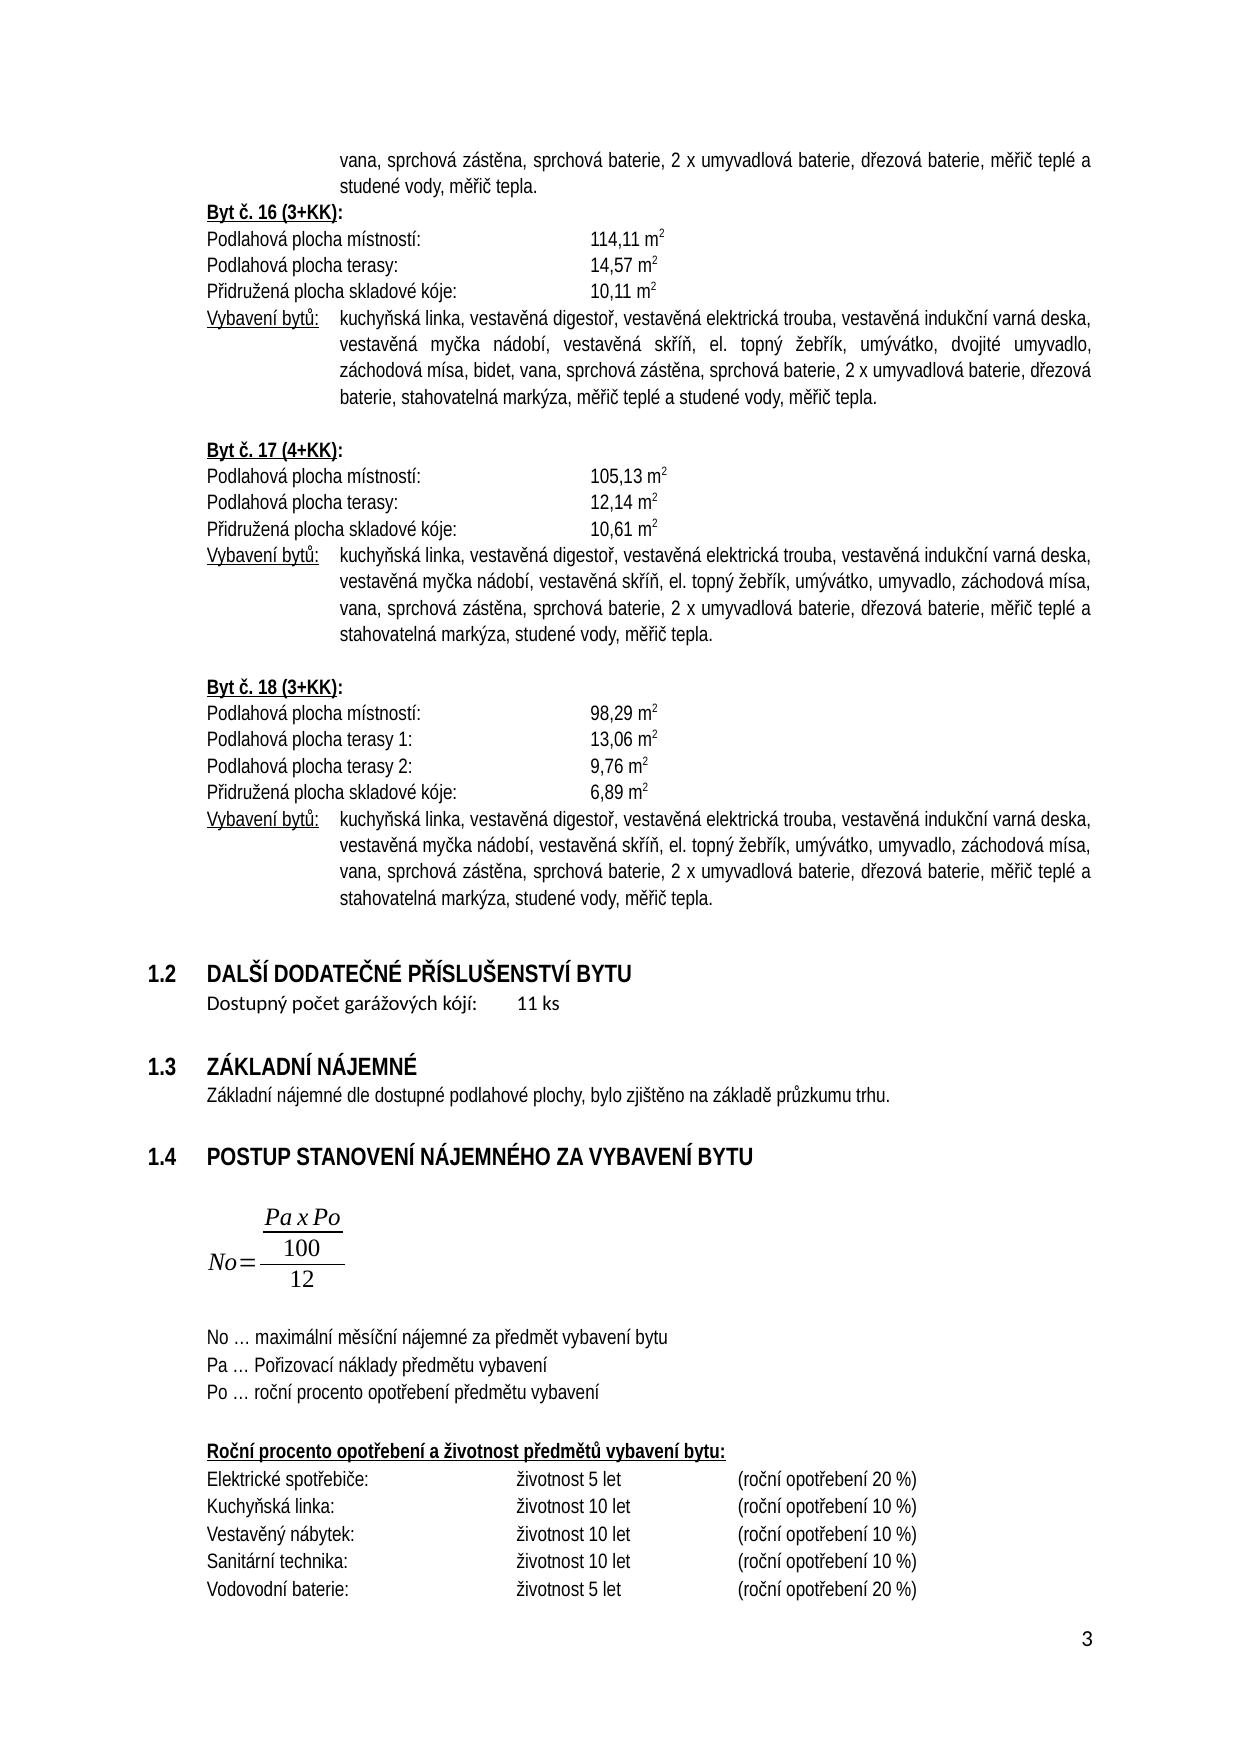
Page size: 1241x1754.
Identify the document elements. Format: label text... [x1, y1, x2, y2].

text Po … roční procento opotřebení předmětu vybavení [207, 1380, 1093, 1404]
text Vestavěný nábytek: životnost 10 let (roční opotřebení 10 %) [207, 1522, 1093, 1546]
text Elektrické spotřebiče: životnost 5 let (roční opotřebení 20 %) [207, 1467, 1093, 1491]
text Podlahová plocha místností: 114,11 m2 [148, 227, 1093, 251]
text Byt č. 17 (4+KK): [148, 437, 1093, 461]
text Vybavení bytů: kuchyňská linka, vestavěná digestoř, vestavěná elektrická trouba, vestavěná indukční varná deska, vestavěná myčka nádobí, vestavěná skříň, el. topný žebřík, umývátko, umyvadlo, záchodová mísa, vana, sprchová zástěna, sprchová baterie, 2 x umyvadlová baterie, dřezová baterie, měřič teplé a stahovatelná markýza, studené vody, měřič tepla. [207, 806, 1093, 909]
text Pa … Pořizovací náklady předmětu vybavení [207, 1353, 1093, 1377]
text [207, 148, 1093, 198]
text No … maximální měsíční nájemné za předmět vybavení bytu [207, 1325, 1093, 1349]
text Podlahová plocha terasy 1: 13,06 m2 [148, 727, 1093, 751]
text Přidružená plocha skladové kóje: 10,61 m2 [148, 517, 1093, 541]
text Podlahová plocha místností: 105,13 m2 [148, 464, 1093, 488]
text Roční procento opotřebení a životnost předmětů vybavení bytu: [207, 1439, 1093, 1463]
text Sanitární technika: životnost 10 let (roční opotřebení 10 %) [207, 1549, 1093, 1573]
text Dostupný počet garážových kójí: 11 ks [148, 990, 1093, 1016]
text Vybavení bytů: kuchyňská linka, vestavěná digestoř, vestavěná elektrická trouba, vestavěná indukční varná deska, vestavěná myčka nádobí, vestavěná skříň, el. topný žebřík, umývátko, dvojité umyvadlo, záchodová mísa, bidet, vana, sprchová zástěna, sprchová baterie, 2 x umyvadlová baterie, dřezová baterie, stahovatelná markýza, měřič teplé a studené vody, měřič tepla. [207, 306, 1093, 409]
text Přidružená plocha skladové kóje: 6,89 m2 [148, 780, 1093, 804]
text Vodovodní baterie: životnost 5 let (roční opotřebení 20 %) [207, 1577, 1093, 1601]
text Přidružená plocha skladové kóje: 10,11 m2 [148, 279, 1093, 303]
text Byt č. 16 (3+KK): [148, 200, 1093, 224]
text Podlahová plocha místností: 98,29 m2 [148, 701, 1093, 725]
text Byt č. 18 (3+KK): [148, 675, 1093, 699]
text Podlahová plocha terasy: 14,57 m2 [148, 253, 1093, 277]
text Kuchyňská linka: životnost 10 let (roční opotřebení 10 %) [207, 1494, 1093, 1518]
list ZÁKLADNÍ NÁJEMNÉ [148, 1052, 1093, 1080]
text Podlahová plocha terasy: 12,14 m2 [148, 490, 1093, 514]
text Podlahová plocha terasy 2: 9,76 m2 [148, 754, 1093, 778]
list POSTUP STANOVENÍ NÁJEMNÉHO ZA VYBAVENÍ BYTU [148, 1142, 1093, 1170]
list DALŠÍ DODATEČNÉ PŘÍSLUŠENSTVÍ BYTU [148, 959, 1093, 987]
list Základní nájemné dle dostupné podlahové plochy, bylo zjištěno na základě průzkumu trhu. [207, 1083, 1093, 1107]
text Vybavení bytů: kuchyňská linka, vestavěná digestoř, vestavěná elektrická trouba, vestavěná indukční varná deska, vestavěná myčka nádobí, vestavěná skříň, el. topný žebřík, umývátko, umyvadlo, záchodová mísa, vana, sprchová zástěna, sprchová baterie, 2 x umyvadlová baterie, dřezová baterie, měřič teplé a stahovatelná markýza, studené vody, měřič tepla. [207, 543, 1093, 646]
